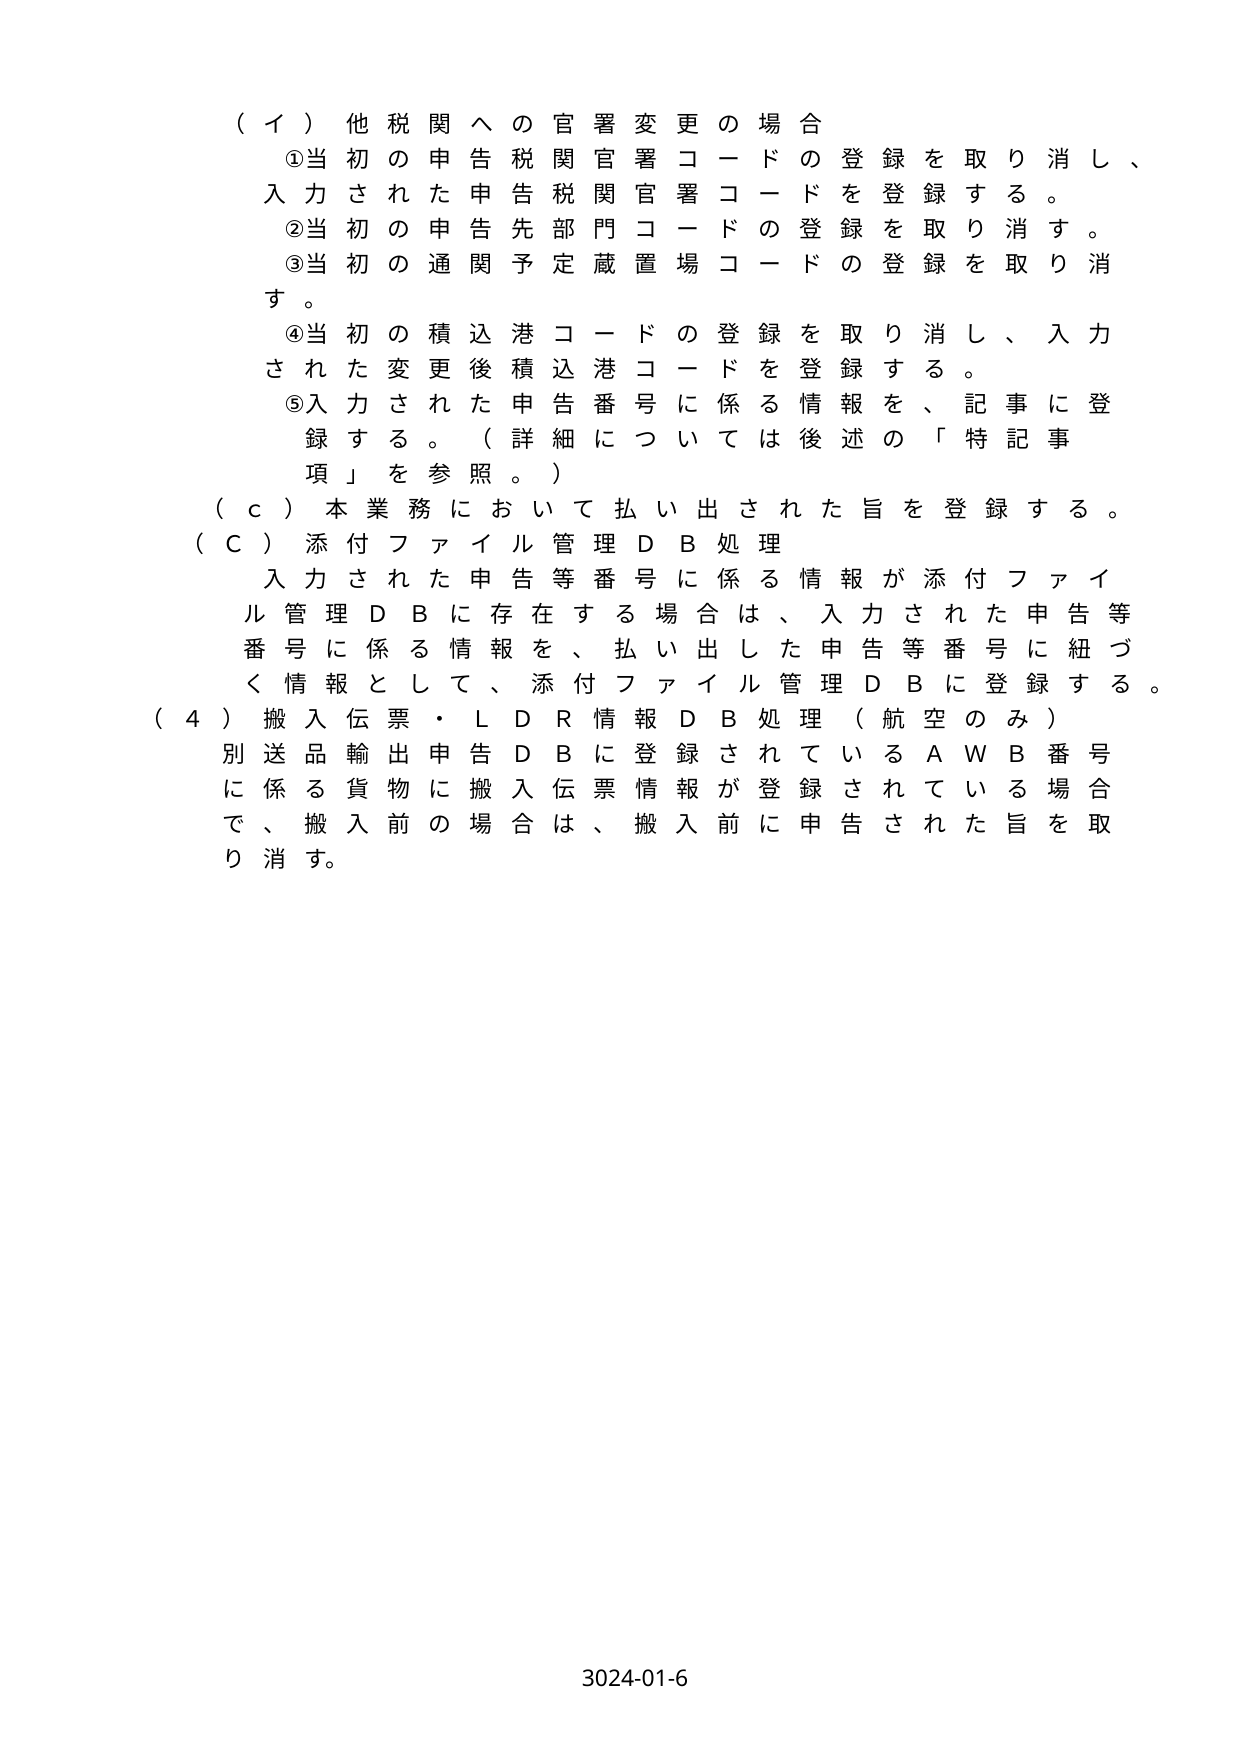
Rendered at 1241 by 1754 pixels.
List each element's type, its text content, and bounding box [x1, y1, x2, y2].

text ③当初の通関予定蔵置場コードの登録を取り消す。 [243, 245, 1150, 315]
text （ｃ）本業務において払い出された旨を登録する。 [119, 490, 1150, 525]
text ⑤入力された申告番号に係る情報を、記事に登録する。（詳細については後述の「特記事項」を参照。） [264, 385, 1150, 490]
text （４）搬入伝票・ＬＤＲ情報ＤＢ処理（航空のみ） [119, 700, 1150, 735]
text ②当初の申告先部門コードの登録を取り消す。 [243, 210, 1150, 245]
text ①当初の申告税関官署コードの登録を取り消し、入力された申告税関官署コードを登録する。 [243, 140, 1150, 210]
text ④当初の積込港コードの登録を取り消し、入力された変更後積込港コードを登録する。 [243, 315, 1150, 385]
text 入力された申告等番号に係る情報が添付ファイル管理ＤＢに存在する場合は、入力された申告等番号に係る情報を、払い出した申告等番号に紐づく情報として、添付ファイル管理ＤＢに登録する。 [222, 560, 1150, 700]
text 別送品輸出申告ＤＢに登録されているＡＷＢ番号に係る貨物に搬入伝票情報が登録されている場合で、搬入前の場合は、搬入前に申告された旨を取り消す。 [202, 735, 1150, 875]
text （イ）他税関への官署変更の場合 [202, 105, 1150, 140]
text （Ｃ）添付ファイル管理ＤＢ処理 [119, 525, 1150, 560]
